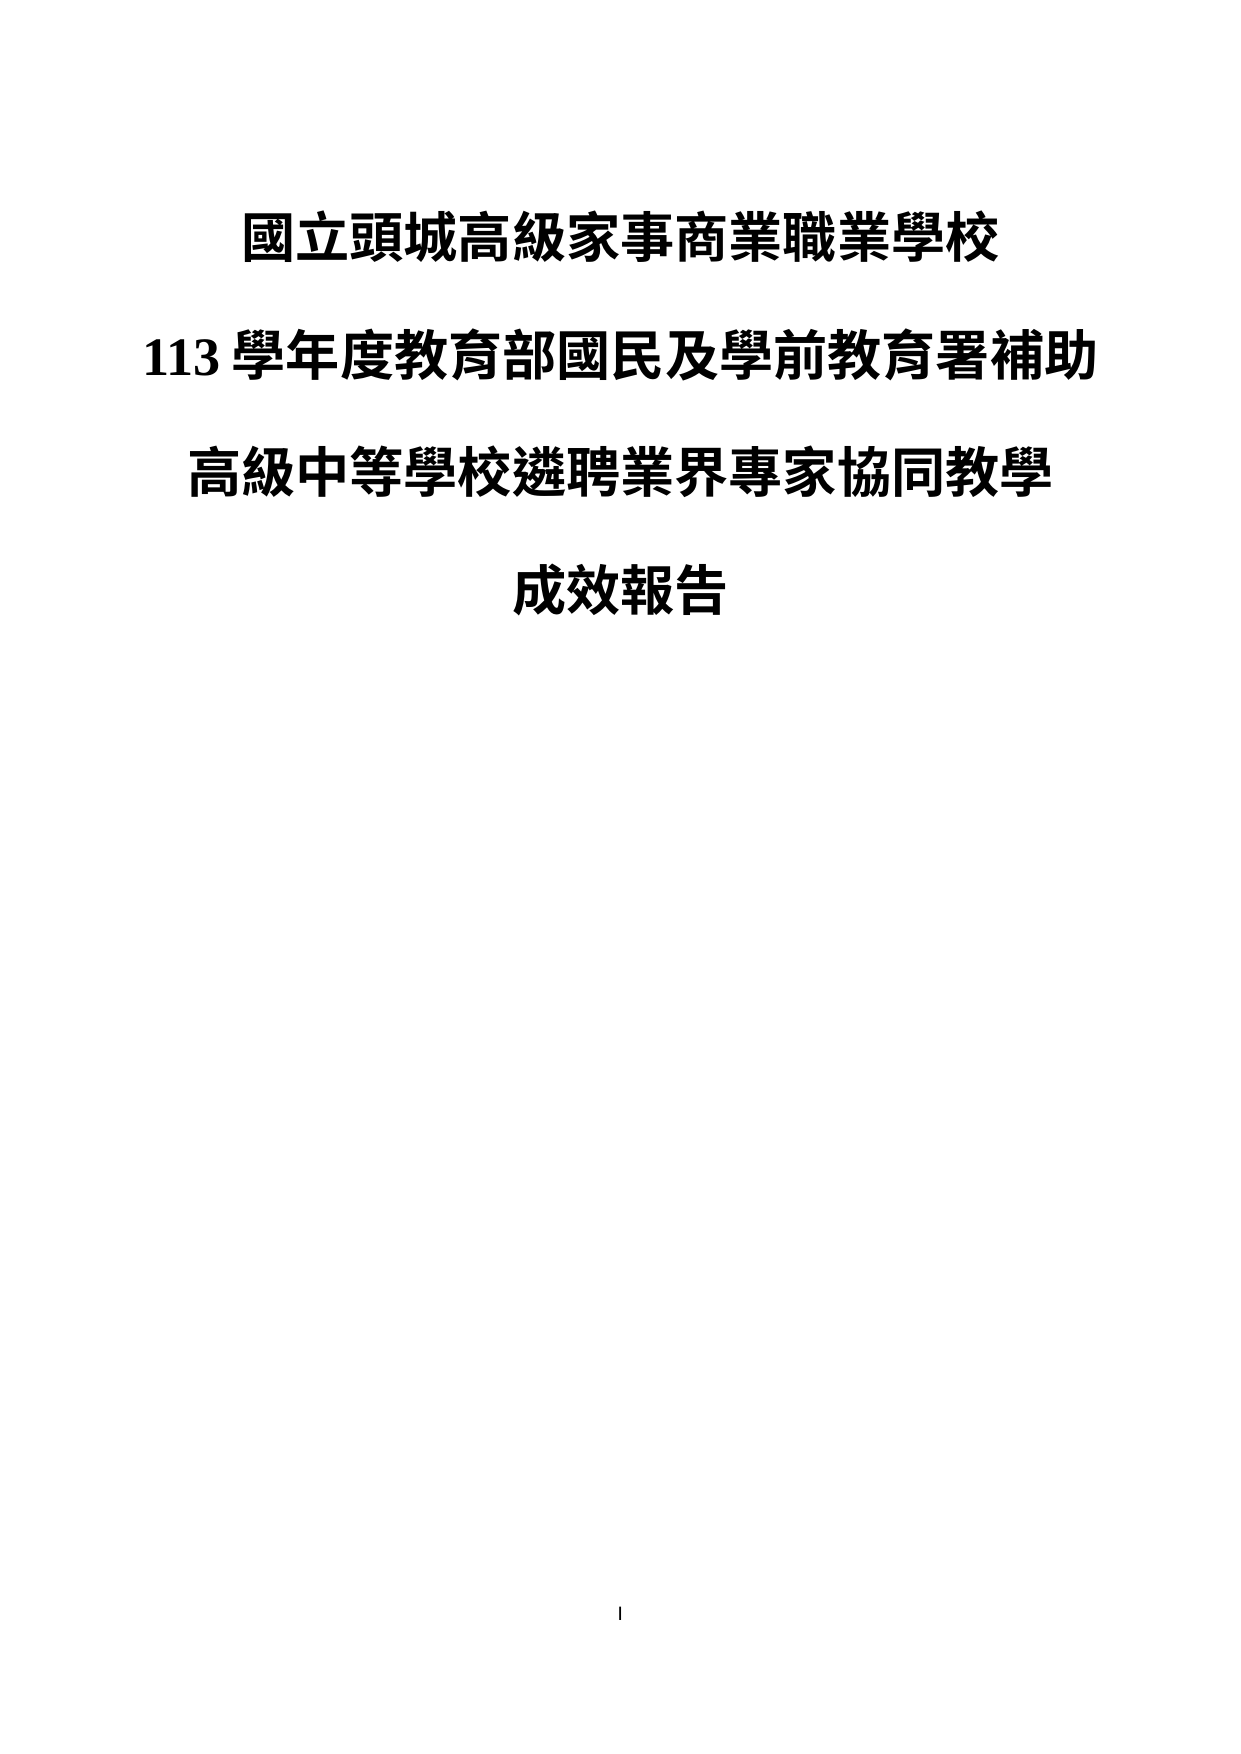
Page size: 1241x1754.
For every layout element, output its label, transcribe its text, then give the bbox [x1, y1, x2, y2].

text 113學年度教育部國民及學前教育署補助 [89, 312, 1152, 391]
text 高級中等學校遴聘業界專家協同教學 [89, 430, 1152, 508]
text 成效報告 [89, 547, 1152, 626]
text 國立頭城高級家事商業職業學校 [89, 195, 1152, 273]
